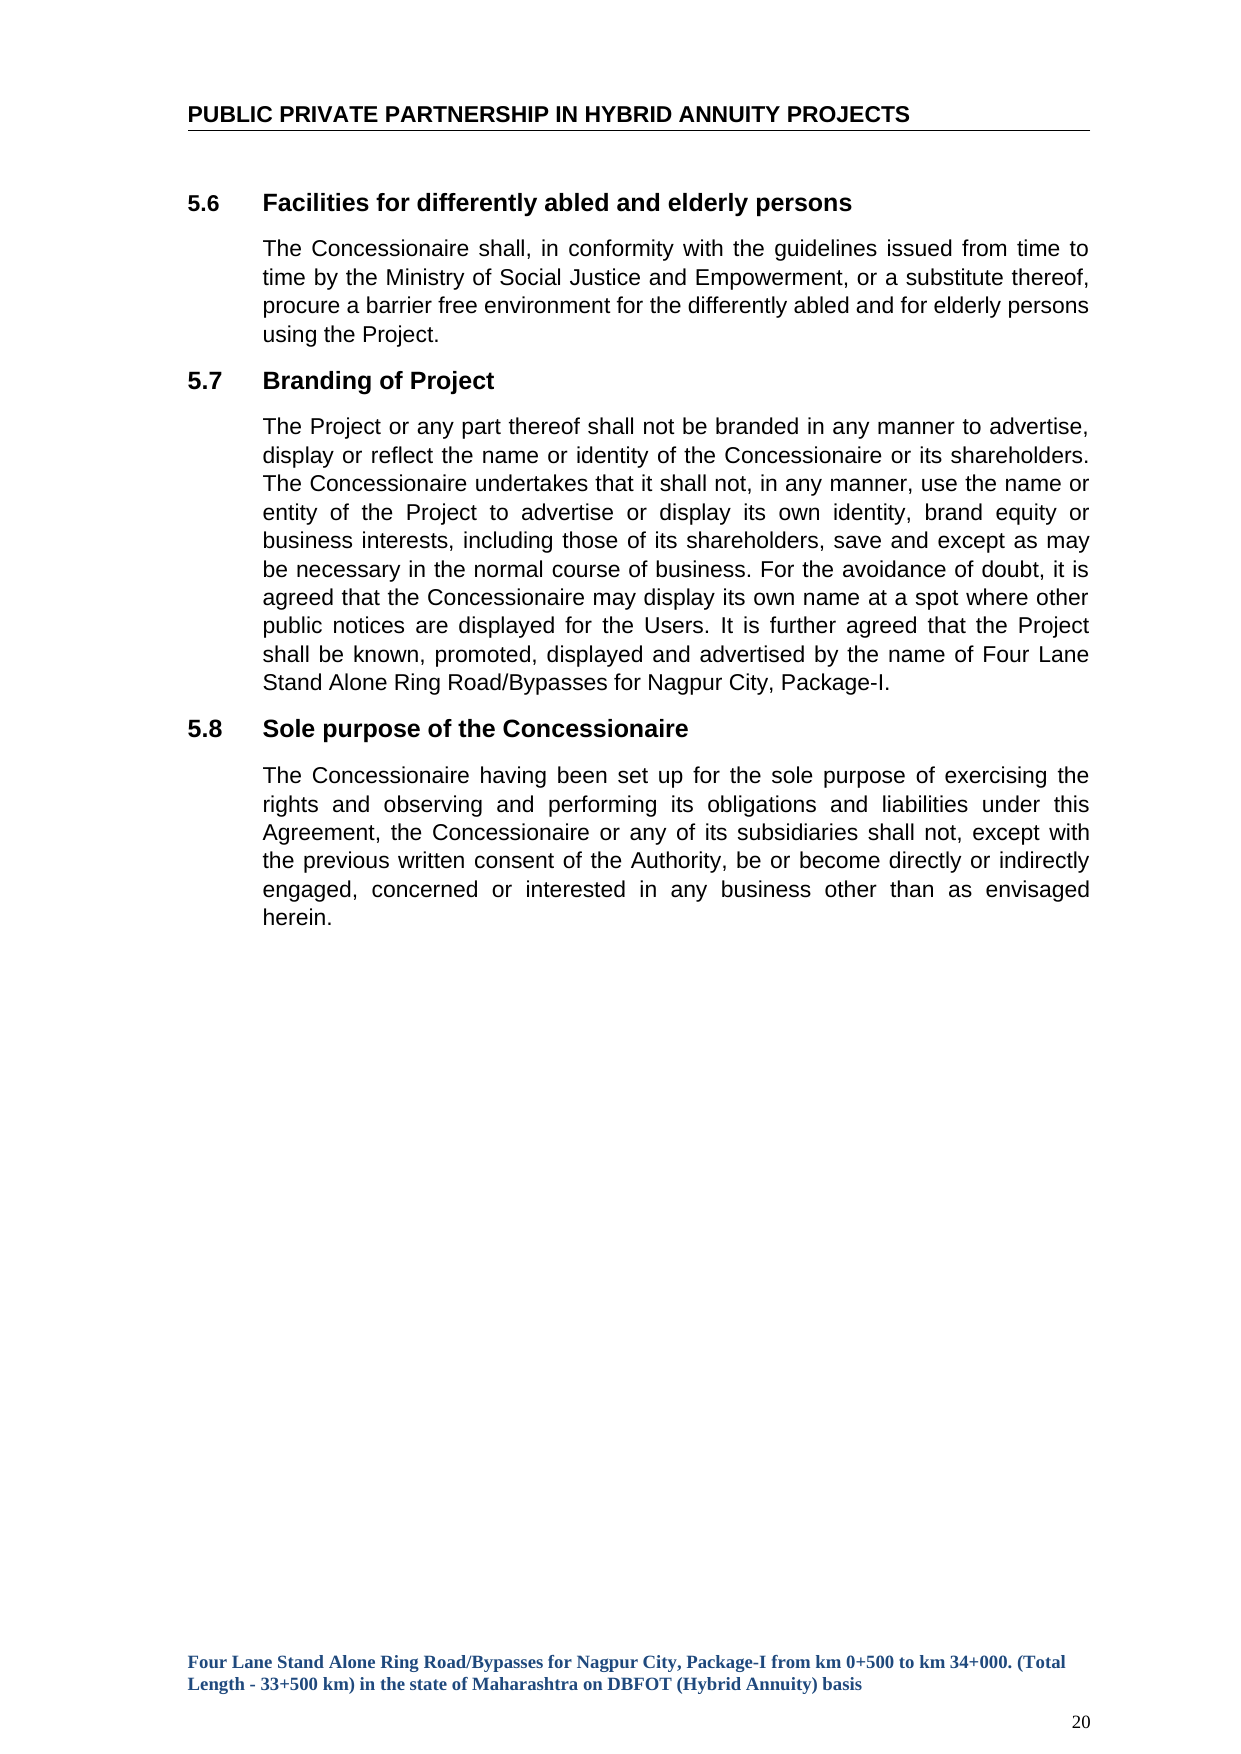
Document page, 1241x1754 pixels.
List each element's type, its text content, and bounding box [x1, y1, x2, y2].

text 5.8 Sole purpose of the Concessionaire [187, 714, 1090, 743]
text The Concessionaire shall, in conformity with the guidelines issued from time to time by the Ministry of Social Justice and Empowerment, or a substitute thereof, procure a barrier free environment for the differently abled and for elderly persons using the Project. [262, 235, 1090, 347]
text 5.6 Facilities for differently abled and elderly persons [187, 187, 1090, 216]
text The Project or any part thereof shall not be branded in any manner to advertise, display or reflect the name or identity of the Concessionaire or its shareholders. The Concessionaire undertakes that it shall not, in any manner, use the name or entity of the Project to advertise or display its own identity, brand equity or business interests, including those of its shareholders, save and except as may be necessary in the normal course of business. For the avoidance of doubt, it is agreed that the Concessionaire may display its own name at a spot where other public notices are displayed for the Users. It is further agreed that the Project shall be known, promoted, displayed and advertised by the name of Four Lane Stand Alone Ring Road/Bypasses for Nagpur City, Package-I. [262, 413, 1090, 696]
text The Concessionaire having been set up for the sole purpose of exercising the rights and observing and performing its obligations and liabilities under this Agreement, the Concessionaire or any of its subsidiaries shall not, except with the previous written consent of the Authority, be or become directly or indirectly engaged, concerned or interested in any business other than as envisaged herein. [262, 762, 1090, 931]
text 5.7 Branding of Project [187, 366, 1090, 394]
